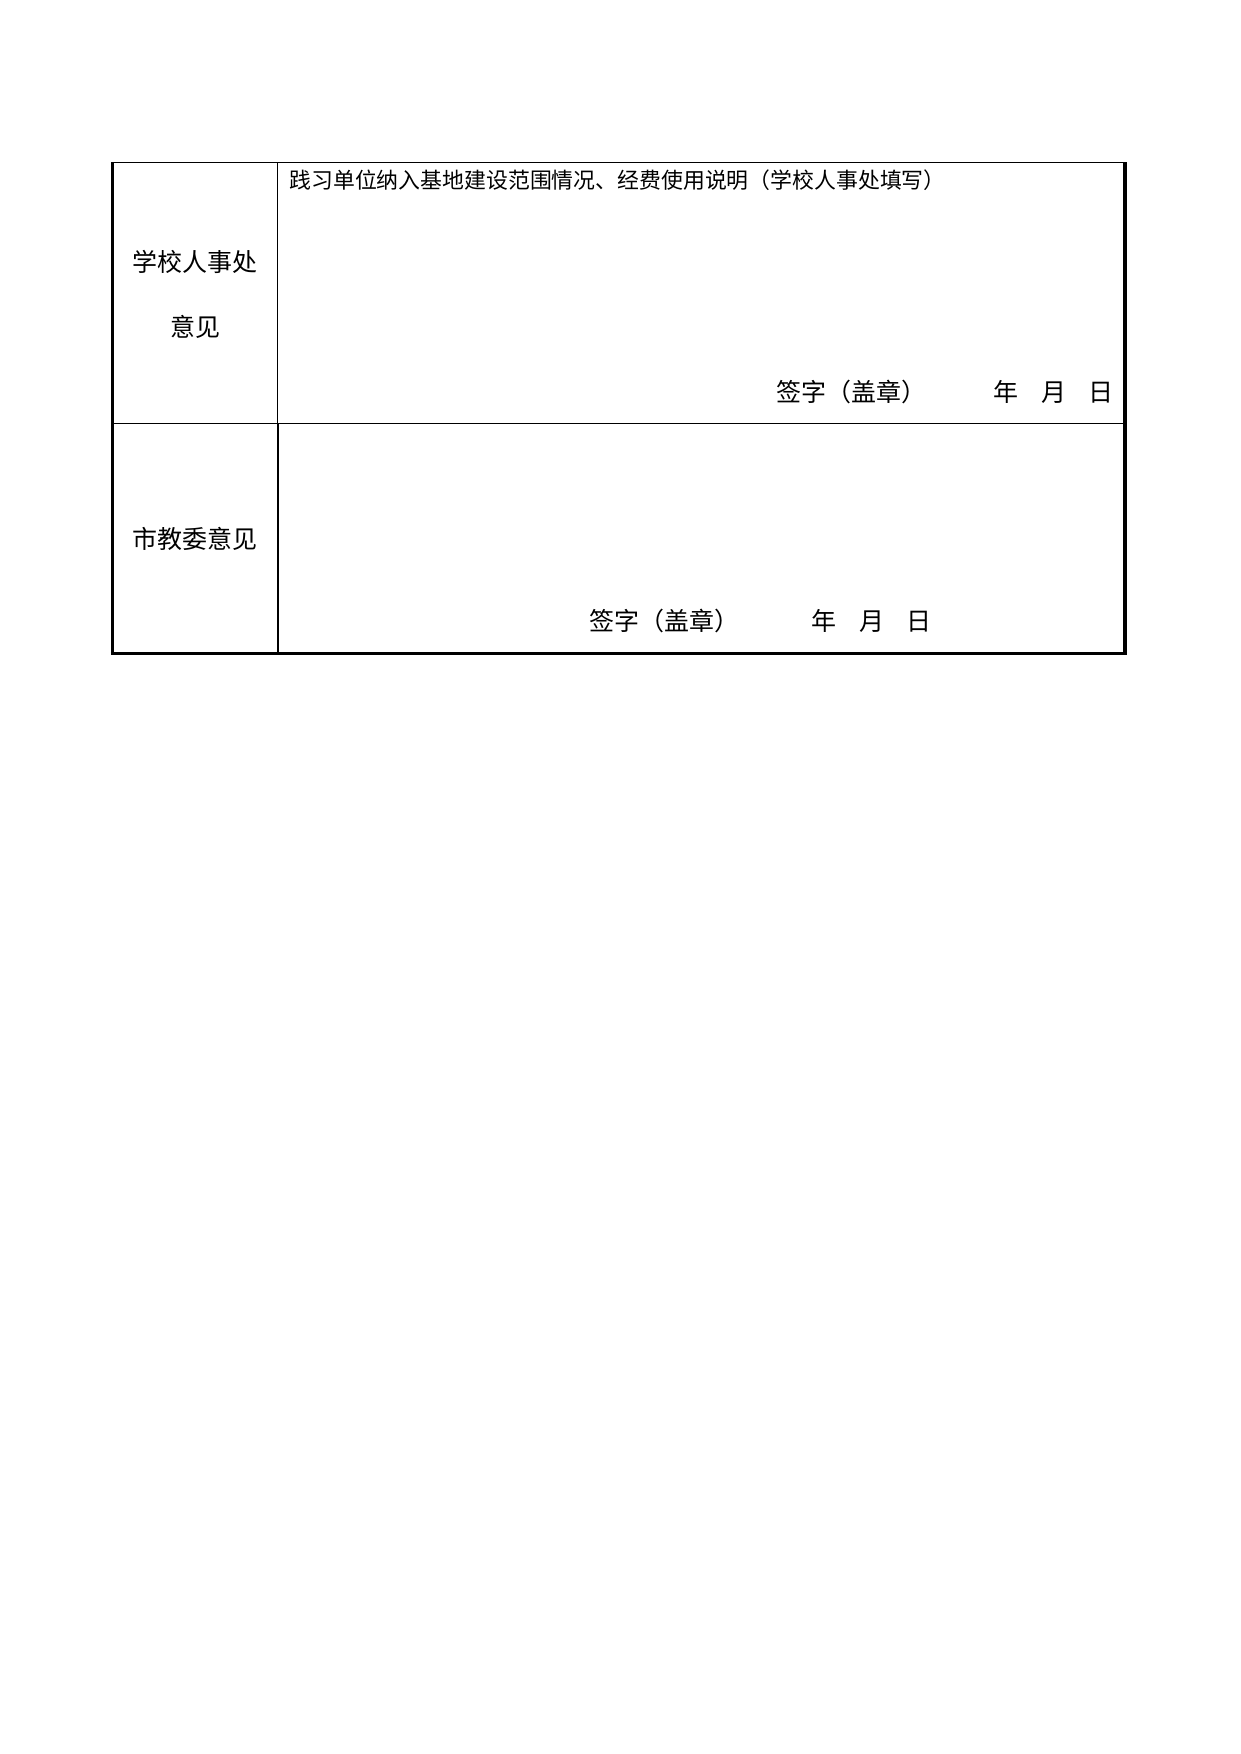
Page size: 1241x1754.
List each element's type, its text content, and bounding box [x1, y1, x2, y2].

table_cell 市教委意见 [114, 424, 277, 652]
table_cell 学校人事处意见 [114, 163, 277, 423]
table_cell 签字（盖章） 年 月 日 [279, 424, 1123, 652]
table_cell 践习单位纳入基地建设范围情况、经费使用说明（学校人事处填写） 签字（盖章） 年 月 日 [278, 163, 1123, 423]
